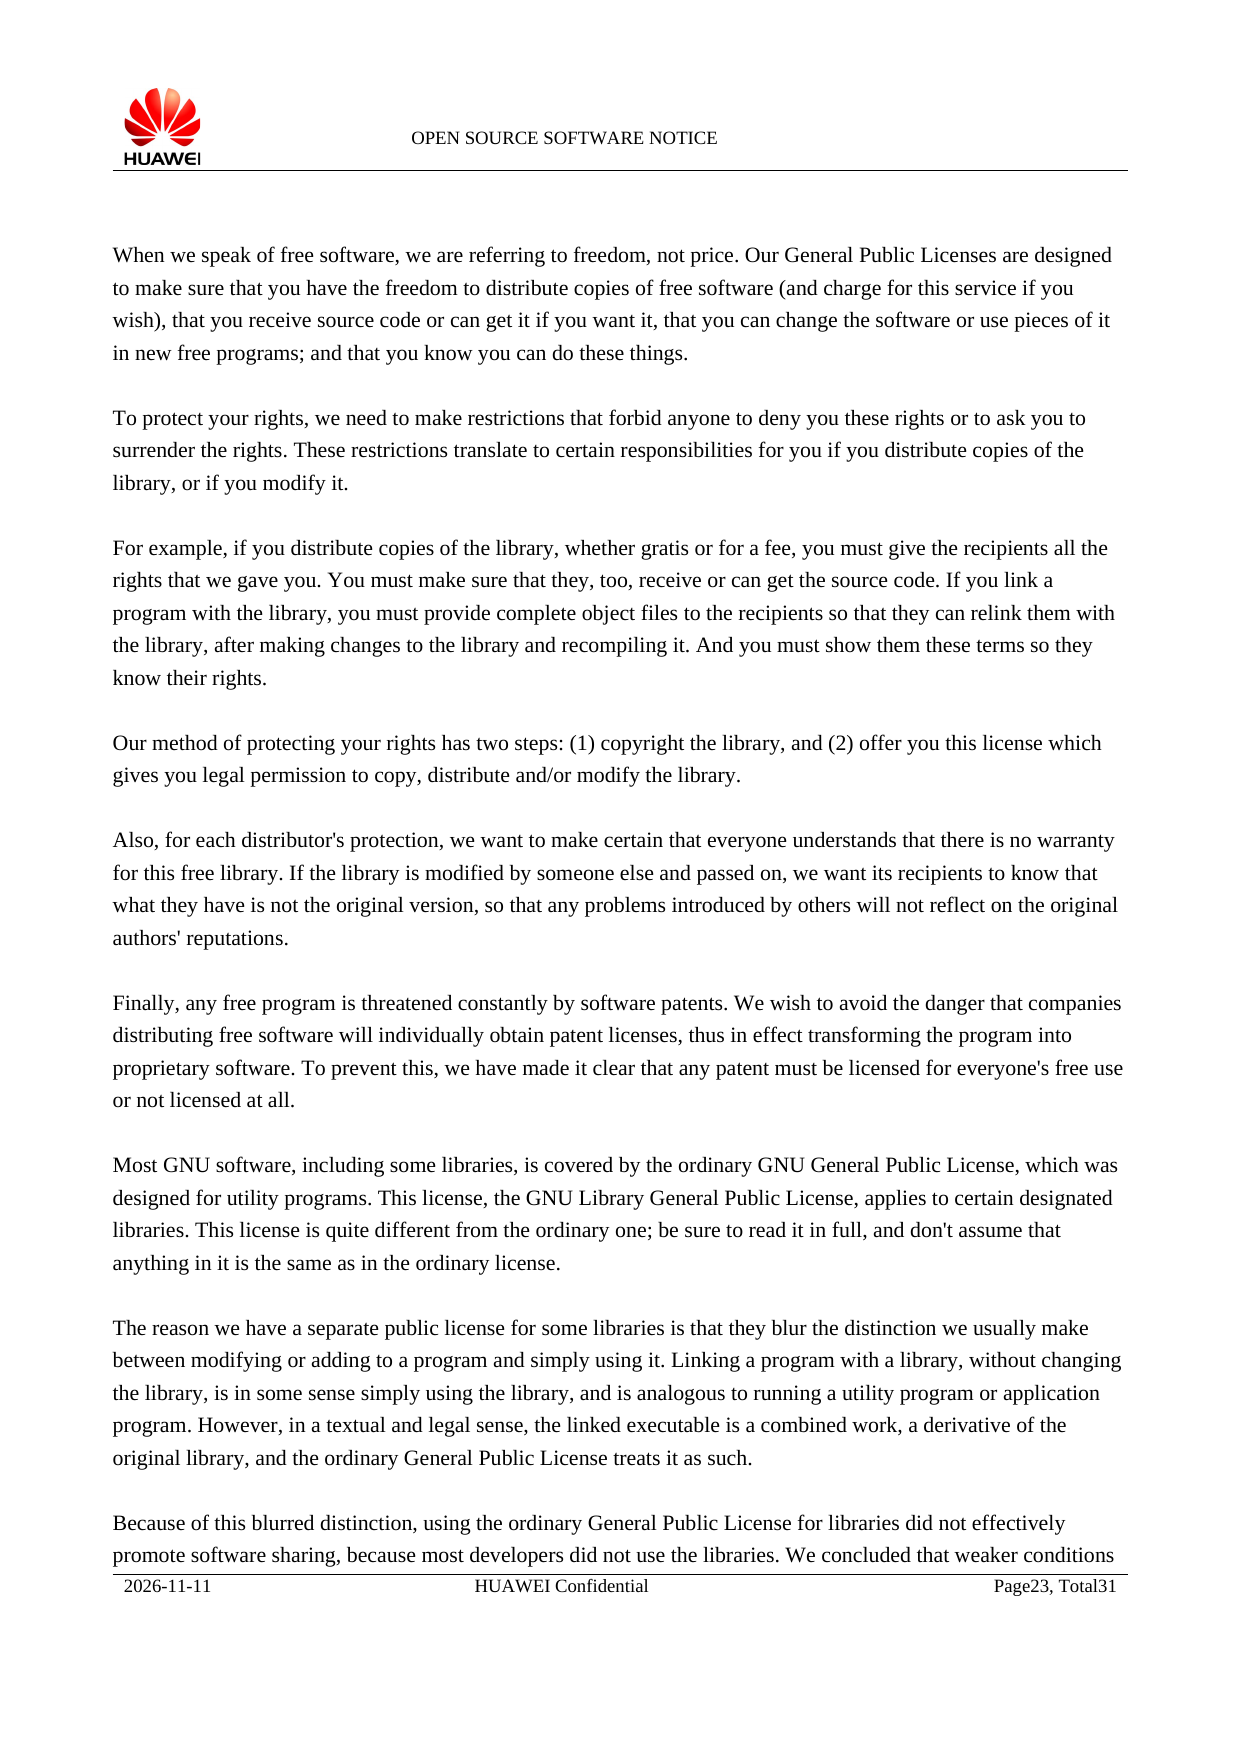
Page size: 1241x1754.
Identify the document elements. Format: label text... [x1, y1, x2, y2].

picture [124, 88, 201, 165]
